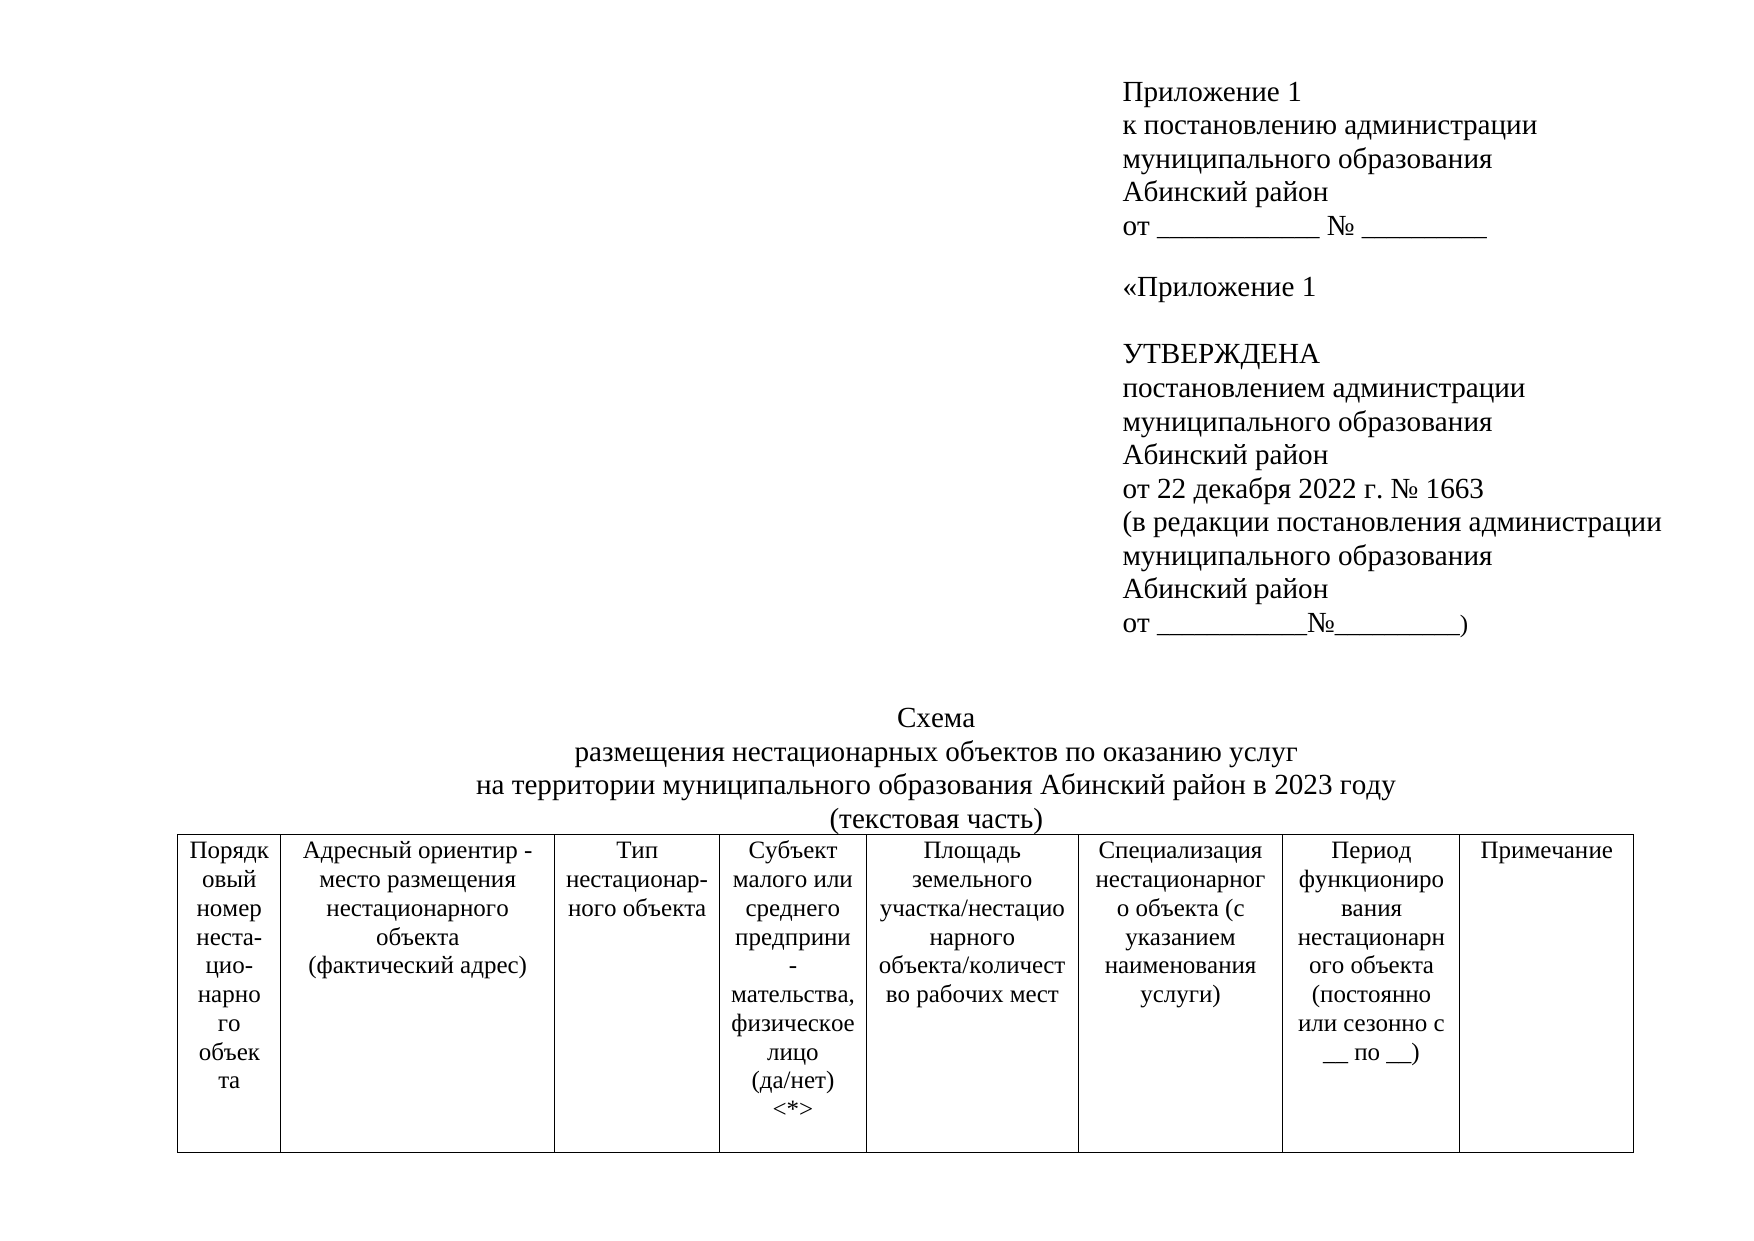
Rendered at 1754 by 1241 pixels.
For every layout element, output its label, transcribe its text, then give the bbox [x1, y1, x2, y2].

text муниципального образования [177, 538, 1695, 571]
text постановлением администрации [177, 370, 1695, 404]
table_header Тип нестационар-ного объекта [555, 835, 719, 1152]
text УТВЕРЖДЕНА [177, 337, 1695, 370]
table_header Период функционирования нестационарного объекта (постоянно или сезонно с __ по __) [1283, 835, 1459, 1152]
table_header Примечание [1460, 835, 1633, 1152]
text «Приложение 1 [177, 269, 1695, 303]
text муниципального образования [177, 141, 1695, 174]
text Абинский район [177, 437, 1695, 471]
text на территории муниципального образования Абинский район в 2023 году [177, 767, 1695, 801]
table_header Порядковый номер неста-цио-нарно го объек та [178, 835, 280, 1152]
text от ____________№__________) [177, 605, 1695, 638]
text от 22 декабря 2022 г. № 1663 [177, 471, 1695, 504]
text Приложение 1 [177, 74, 1695, 107]
text размещения нестационарных объектов по оказанию услуг [177, 734, 1695, 767]
table_header Специализация нестационарного объекта (с указанием наименования услуги) [1079, 835, 1282, 1152]
text к постановлению администрации [177, 107, 1695, 141]
text Схема [177, 700, 1695, 734]
text (текстовая часть) [177, 801, 1695, 834]
text муниципального образования [177, 404, 1695, 437]
text от _____________ № __________ [177, 208, 1695, 242]
table_header Субъект малого или среднего предприни-мательства, физическое лицо (да/нет) <*> [720, 835, 866, 1152]
text Абинский район [177, 174, 1695, 208]
text Абинский район [177, 571, 1695, 605]
table_header Адресный ориентир - место размещения нестационарного объекта (фактический адрес) [281, 835, 554, 1152]
table_header Площадь земельного участка/нестационарного объекта/количество рабочих мест [867, 835, 1078, 1152]
text (в редакции постановления администрации [177, 504, 1695, 538]
